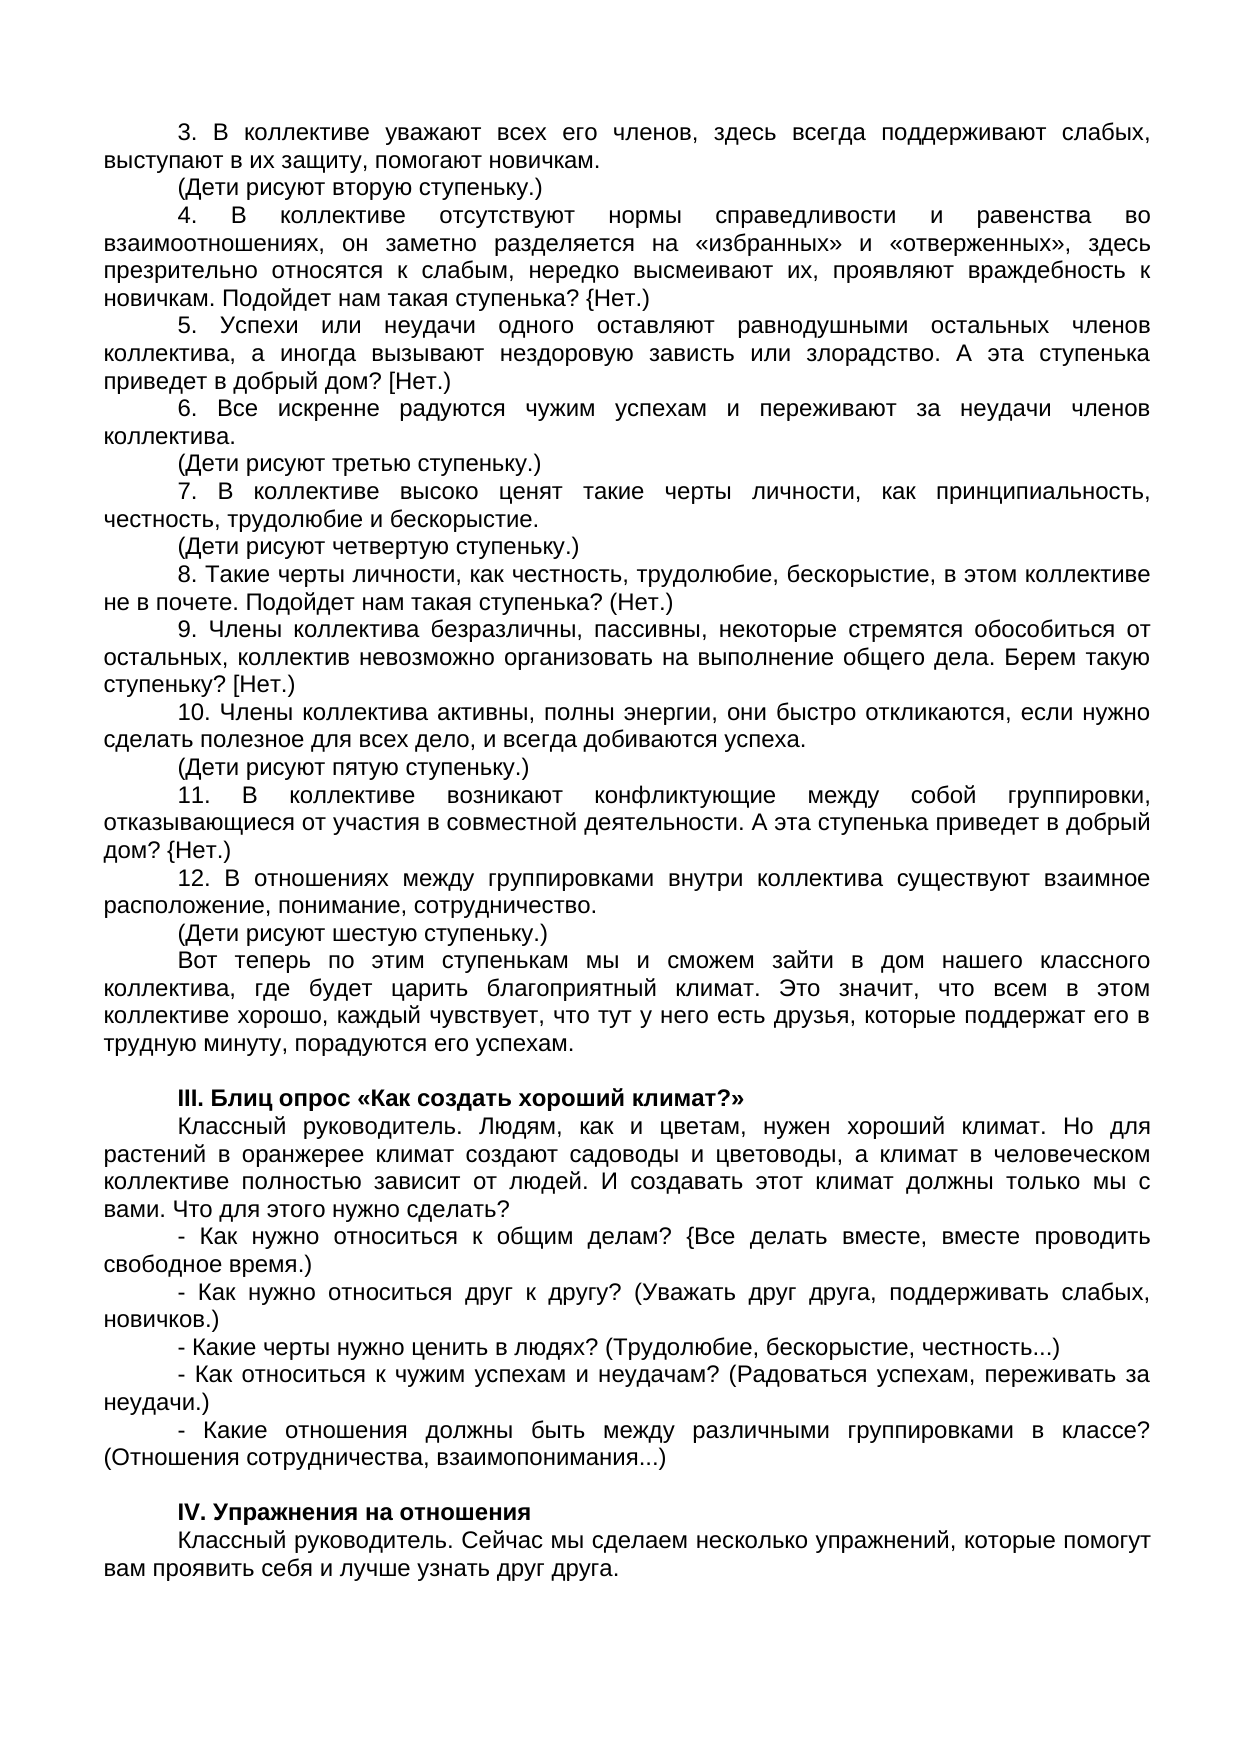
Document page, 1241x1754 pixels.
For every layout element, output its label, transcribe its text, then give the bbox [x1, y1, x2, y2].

text - Как нужно относиться к общим делам? {Все делать вместе, вместе проводить свободное время.) [103, 1222, 1152, 1277]
text III. Блиц опрос «Как создать хороший климат?» [103, 1084, 1152, 1112]
text 10. Члены коллектива активны, полны энергии, они быстро откликаются, если нужно сделать полезное для всех дело, и всегда добиваются успеха. [103, 698, 1152, 753]
text 11. В коллективе возникают конфликтующие между собой группировки, отказывающиеся от участия в совместной деятельности. А эта ступенька приведет в добрый дом? {Нет.) [103, 781, 1152, 863]
text (Дети рисуют четвертую ступеньку.) [103, 532, 1152, 560]
text 5. Успехи или неудачи одного оставляют равнодушными остальных членов коллектива, а иногда вызывают нездоровую зависть или злорадство. А эта ступенька приведет в добрый дом? [Нет.) [103, 311, 1152, 394]
text - Какие черты нужно ценить в людях? (Трудолюбие, бескорыстие, честность...) [103, 1333, 1152, 1360]
text - Как нужно относиться друг к другу? (Уважать друг друга, поддерживать слабых, новичков.) [103, 1277, 1152, 1333]
text 12. В отношениях между группировками внутри коллектива существуют взаимное расположение, понимание, сотрудничество. [103, 863, 1152, 919]
text 8. Такие черты личности, как честность, трудолюбие, бескорыстие, в этом коллективе не в почете. Подойдет нам такая ступенька? (Нет.) [103, 560, 1152, 615]
text (Дети рисуют шестую ступеньку.) [103, 919, 1152, 946]
text 6. Все искренне радуются чужим успехам и переживают за неудачи членов коллектива. [103, 394, 1152, 449]
text Классный руководитель. Сейчас мы сделаем несколько упражнений, которые помогут вам проявить себя и лучше узнать друг друга. [103, 1526, 1152, 1581]
text 3. В коллективе уважают всех его членов, здесь всегда поддерживают слабых, выступают в их защиту, помогают новичкам. [103, 118, 1152, 173]
text Вот теперь по этим ступенькам мы и сможем зайти в дом нашего классного коллектива, где будет царить благоприятный климат. Это значит, что всем в этом коллективе хорошо, каждый чувствует, что тут у него есть друзья, которые поддержат его в трудную минуту, порадуются его успехам. [103, 946, 1152, 1057]
text IV. Упражнения на отношения [103, 1498, 1152, 1526]
text (Дети рисуют третью ступеньку.) [103, 449, 1152, 477]
text - Как относиться к чужим успехам и неудачам? (Радоваться успехам, переживать за неудачи.) [103, 1360, 1152, 1416]
text (Дети рисуют вторую ступеньку.) [103, 173, 1152, 201]
text 7. В коллективе высоко ценят такие черты личности, как принципиальность, честность, трудолюбие и бескорыстие. [103, 477, 1152, 532]
text 4. В коллективе отсутствуют нормы справедливости и равенства во взаимоотношениях, он заметно разделяется на «избранных» и «отверженных», здесь презрительно относятся к слабым, нередко высмеивают их, проявляют враждебность к новичкам. Подойдет нам такая ступенька? {Нет.) [103, 201, 1152, 311]
text 9. Члены коллектива безразличны, пассивны, некоторые стремятся обособиться от остальных, коллектив невозможно организовать на выполнение общего дела. Берем такую ступеньку? [Нет.) [103, 615, 1152, 698]
text - Какие отношения должны быть между различными группировками в классе? (Отношения сотрудничества, взаимопонимания...) [103, 1416, 1152, 1471]
text Классный руководитель. Людям, как и цветам, нужен хороший климат. Но для растений в оранжерее климат создают садоводы и цветоводы, а климат в человеческом коллективе полностью зависит от людей. И создавать этот климат должны только мы с вами. Что для этого нужно сделать? [103, 1112, 1152, 1222]
text (Дети рисуют пятую ступеньку.) [103, 753, 1152, 781]
